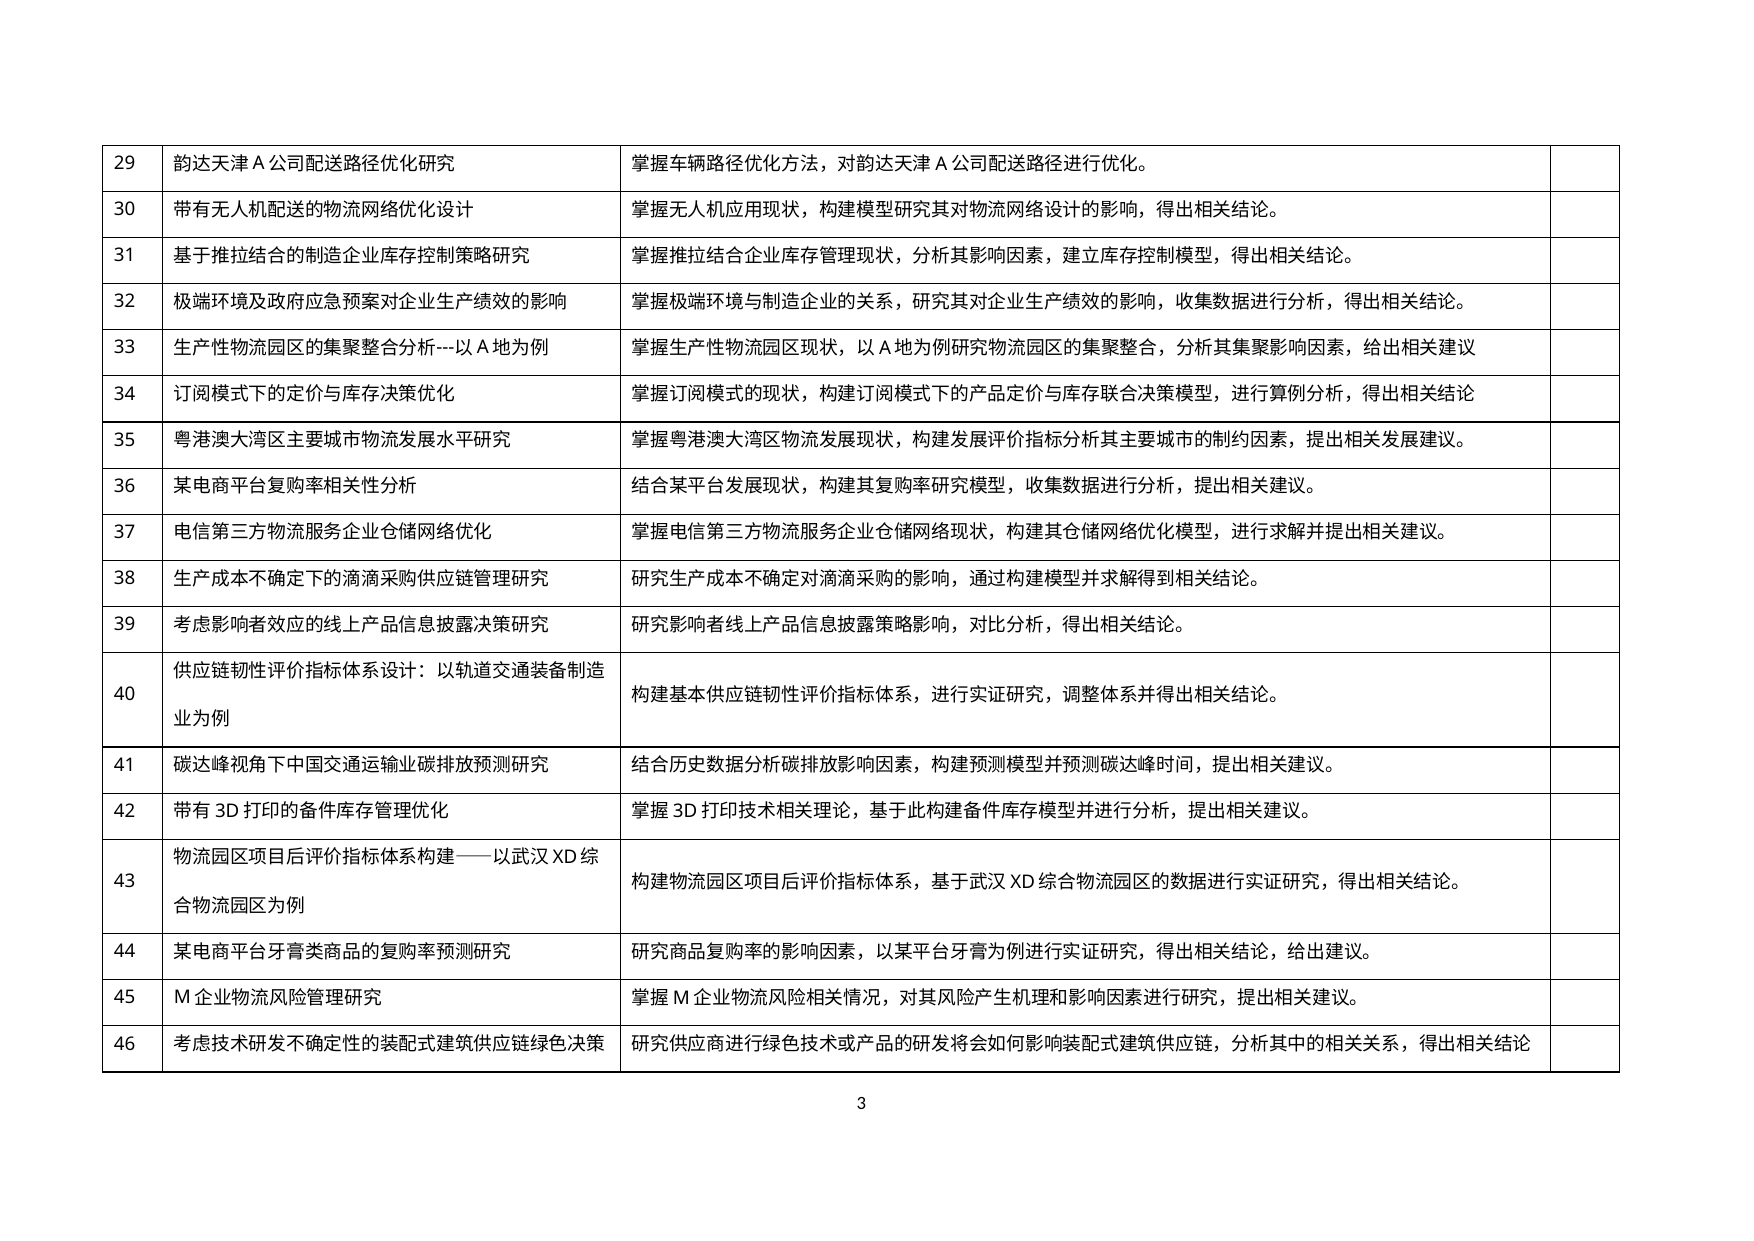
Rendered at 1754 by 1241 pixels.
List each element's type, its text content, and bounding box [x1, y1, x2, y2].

table_cell 构建物流园区项目后评价指标体系，基于武汉XD综合物流园区的数据进行实证研究，得出相关结论。 [621, 840, 1550, 933]
table_cell 41 [103, 748, 162, 792]
table_cell [1551, 561, 1619, 606]
table_cell 掌握3D打印技术相关理论，基于此构建备件库存模型并进行分析，提出相关建议。 [621, 794, 1550, 838]
table_cell 35 [103, 423, 162, 467]
table_cell 碳达峰视角下中国交通运输业碳排放预测研究 [163, 748, 620, 792]
table_cell [1551, 423, 1619, 467]
table_cell [1551, 284, 1619, 329]
table_cell 46 [103, 1026, 162, 1071]
table_cell 物流园区项目后评价指标体系构建——以武汉XD综合物流园区为例 [163, 840, 620, 933]
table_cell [621, 1026, 1550, 1071]
table_cell 供应链韧性评价指标体系设计：以轨道交通装备制造业为例 [163, 653, 620, 746]
table_cell [1551, 330, 1619, 375]
table_cell 极端环境及政府应急预案对企业生产绩效的影响 [163, 284, 620, 329]
table_cell 带有3D打印的备件库存管理优化 [163, 794, 620, 838]
table_cell [1551, 238, 1619, 283]
table_cell 考虑影响者效应的线上产品信息披露决策研究 [163, 607, 620, 652]
table_cell 36 [103, 469, 162, 513]
table_cell [1551, 515, 1619, 559]
table_cell [1551, 146, 1619, 191]
table_cell M企业物流风险管理研究 [163, 980, 620, 1025]
table_cell 粤港澳大湾区主要城市物流发展水平研究 [163, 423, 620, 467]
table_cell 带有无人机配送的物流网络优化设计 [163, 192, 620, 237]
table_cell 44 [103, 934, 162, 979]
table_cell 生产成本不确定下的滴滴采购供应链管理研究 [163, 561, 620, 606]
table_cell [1551, 934, 1619, 979]
table_cell 37 [103, 515, 162, 559]
table_cell 基于推拉结合的制造企业库存控制策略研究 [163, 238, 620, 283]
table_cell [1551, 980, 1619, 1025]
table_cell 39 [103, 607, 162, 652]
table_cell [163, 1026, 620, 1071]
table_cell 研究商品复购率的影响因素，以某平台牙膏为例进行实证研究，得出相关结论，给出建议。 [621, 934, 1550, 979]
table_cell 掌握电信第三方物流服务企业仓储网络现状，构建其仓储网络优化模型，进行求解并提出相关建议。 [621, 515, 1550, 559]
table_cell 38 [103, 561, 162, 606]
table_cell 结合历史数据分析碳排放影响因素，构建预测模型并预测碳达峰时间，提出相关建议。 [621, 748, 1550, 792]
table_cell [1551, 794, 1619, 838]
table_cell 31 [103, 238, 162, 283]
table_cell 构建基本供应链韧性评价指标体系，进行实证研究，调整体系并得出相关结论。 [621, 653, 1550, 746]
table_cell 30 [103, 192, 162, 237]
table_cell 29 [103, 146, 162, 191]
table_cell 研究影响者线上产品信息披露策略影响，对比分析，得出相关结论。 [621, 607, 1550, 652]
table_cell 掌握车辆路径优化方法，对韵达天津A公司配送路径进行优化。 [621, 146, 1550, 191]
table_cell [1551, 192, 1619, 237]
table_cell 掌握粤港澳大湾区物流发展现状，构建发展评价指标分析其主要城市的制约因素，提出相关发展建议。 [621, 423, 1550, 467]
table_cell 掌握M企业物流风险相关情况，对其风险产生机理和影响因素进行研究，提出相关建议。 [621, 980, 1550, 1025]
table_cell 43 [103, 840, 162, 933]
table_cell 订阅模式下的定价与库存决策优化 [163, 376, 620, 421]
table_cell 电信第三方物流服务企业仓储网络优化 [163, 515, 620, 559]
table_cell [1551, 607, 1619, 652]
table_cell 生产性物流园区的集聚整合分析---以A地为例 [163, 330, 620, 375]
table_cell 掌握生产性物流园区现状，以A地为例研究物流园区的集聚整合，分析其集聚影响因素，给出相关建议 [621, 330, 1550, 375]
table_cell 某电商平台牙膏类商品的复购率预测研究 [163, 934, 620, 979]
table_cell [1551, 840, 1619, 933]
table_cell [1551, 376, 1619, 421]
table_cell 42 [103, 794, 162, 838]
table_cell 34 [103, 376, 162, 421]
table_cell 掌握订阅模式的现状，构建订阅模式下的产品定价与库存联合决策模型，进行算例分析，得出相关结论 [621, 376, 1550, 421]
table_cell 45 [103, 980, 162, 1025]
table_cell 韵达天津A公司配送路径优化研究 [163, 146, 620, 191]
table_cell [1551, 469, 1619, 513]
table_cell 研究生产成本不确定对滴滴采购的影响，通过构建模型并求解得到相关结论。 [621, 561, 1550, 606]
table_cell 32 [103, 284, 162, 329]
table_cell 33 [103, 330, 162, 375]
table_cell [1551, 1026, 1619, 1071]
table_cell 掌握极端环境与制造企业的关系，研究其对企业生产绩效的影响，收集数据进行分析，得出相关结论。 [621, 284, 1550, 329]
table_cell 40 [103, 653, 162, 746]
table_cell [1551, 748, 1619, 792]
table_cell 结合某平台发展现状，构建其复购率研究模型，收集数据进行分析，提出相关建议。 [621, 469, 1550, 513]
table_cell 某电商平台复购率相关性分析 [163, 469, 620, 513]
table_cell [1551, 653, 1619, 746]
table_cell 掌握推拉结合企业库存管理现状，分析其影响因素，建立库存控制模型，得出相关结论。 [621, 238, 1550, 283]
table_cell 掌握无人机应用现状，构建模型研究其对物流网络设计的影响，得出相关结论。 [621, 192, 1550, 237]
